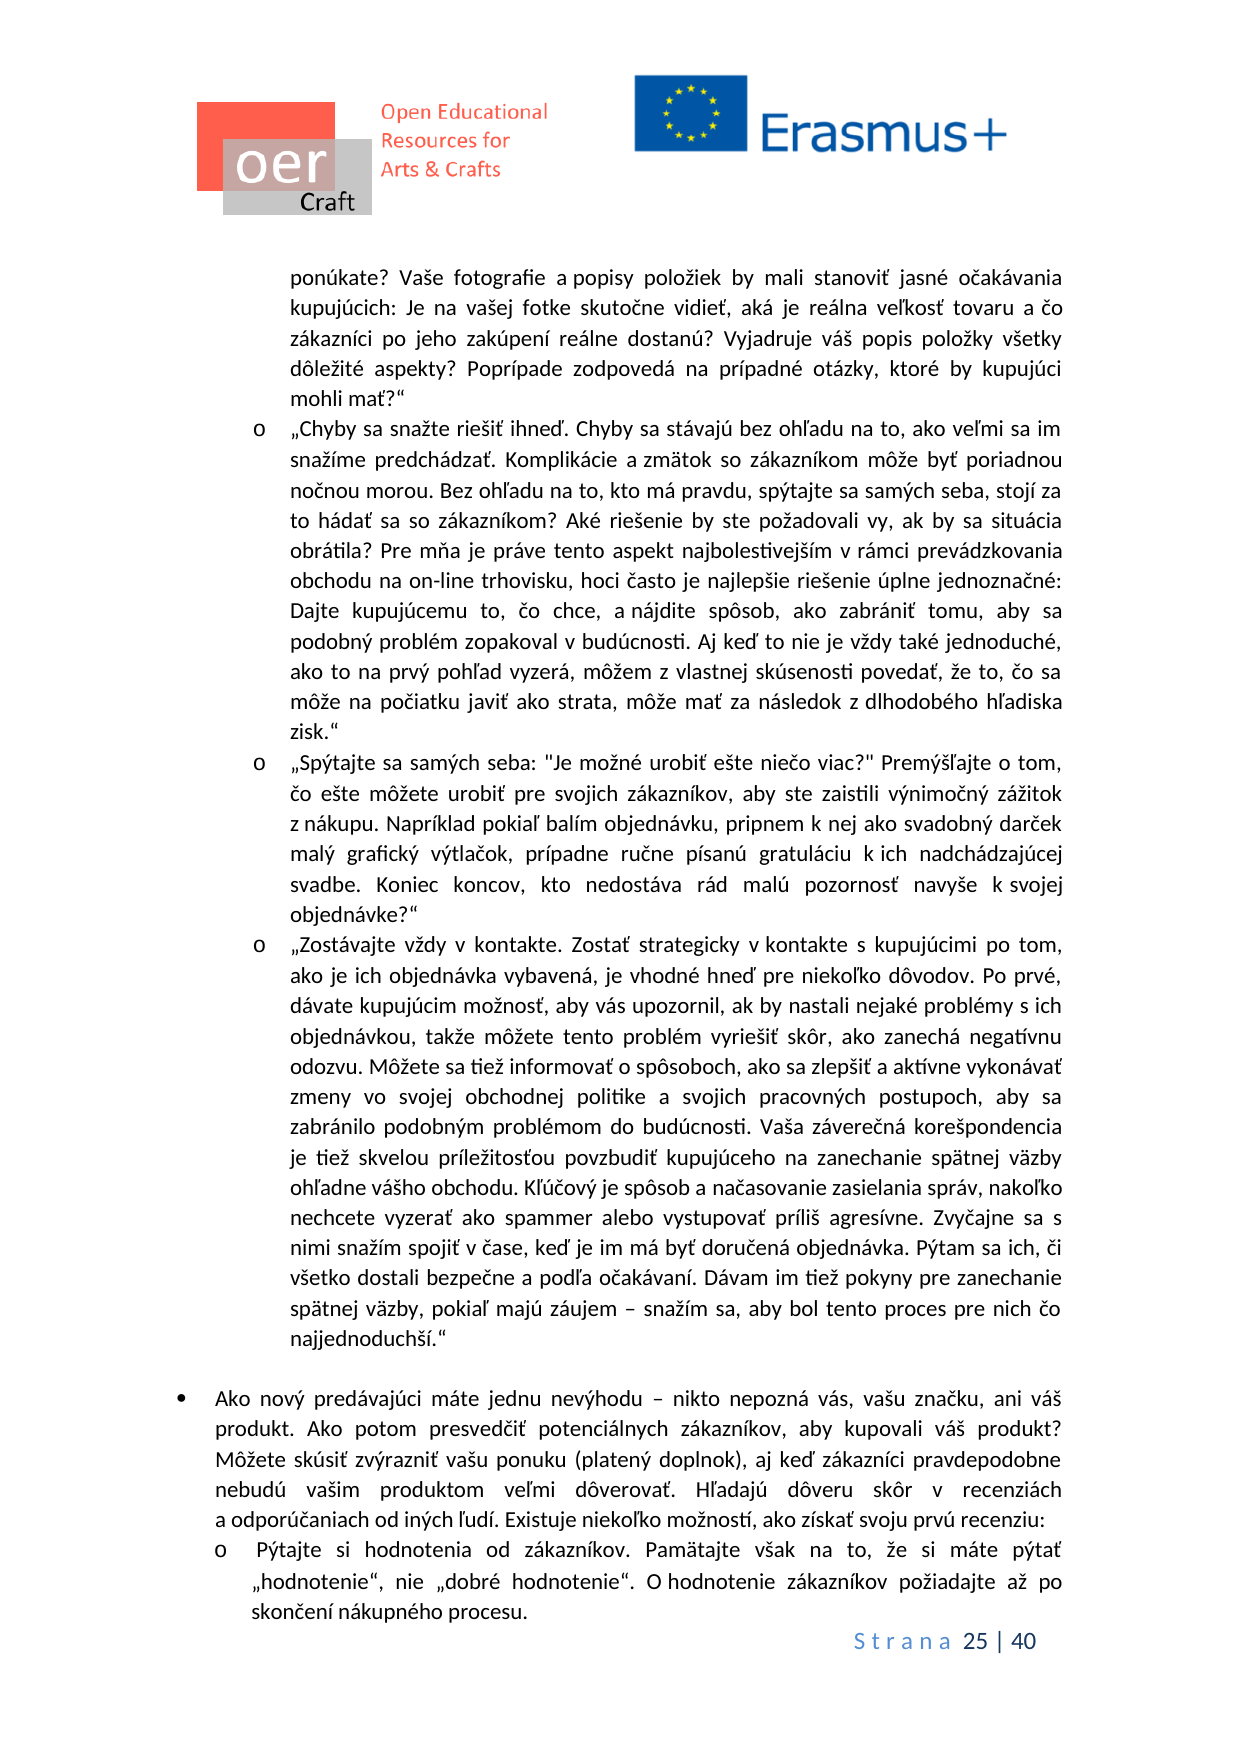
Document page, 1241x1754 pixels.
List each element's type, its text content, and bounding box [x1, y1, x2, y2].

list Ako nový predávajúci máte jednu nevýhodu – nikto nepozná vás, vašu značku, ani váš produkt. Ako potom presvedčiť potenciálnych zákazníkov, aby kupovali váš produkt? Môžete skúsiť zvýrazniť vašu ponuku (platený doplnok), aj keď zákazníci pravdepodobne nebudú vašim produktom veľmi dôverovať. Hľadajú dôveru skôr v recenziách a odporúčaniach od iných ľudí. Existuje niekoľko možností, ako získať svoju prvú recenziu: [177, 1384, 1063, 1533]
picture [188, 73, 555, 236]
picture [630, 73, 1009, 157]
list Pýtajte si hodnotenia od zákazníkov. Pamätajte však na to, že si máte pýtať „hodnotenie“, nie „dobré hodnotenie“. O hodnotenie zákazníkov požiadajte až po skončení nákupného procesu. [213, 1535, 1063, 1625]
list „Chyby sa snažte riešiť ihneď. Chyby sa stávajú bez ohľadu na to, ako veľmi sa im snažíme predchádzať. Komplikácie a zmätok so zákazníkom môže byť poriadnou nočnou morou. Bez ohľadu na to, kto má pravdu, spýtajte sa samých seba, stojí za to hádať sa so zákazníkom? Aké riešenie by ste požadovali vy, ak by sa situácia obrátila? Pre mňa je práve tento aspekt najbolestivejším v rámci prevádzkovania obchodu na on-line trhovisku, hoci často je najlepšie riešenie úplne jednoznačné: Dajte kupujúcemu to, čo chce, a nájdite spôsob, ako zabrániť tomu, aby sa podobný problém zopakoval v budúcnosti. Aj keď to nie je vždy také jednoduché, ako to na prvý pohľad vyzerá, môžem z vlastnej skúsenosti povedať, že to, čo sa môže na počiatku javiť ako strata, môže mať za následok z dlhodobého hľadiska zisk.“ [252, 414, 1063, 746]
list „Spýtajte sa samých seba: "Je možné urobiť ešte niečo viac?" Premýšľajte o tom, čo ešte môžete urobiť pre svojich zákazníkov, aby ste zaistili výnimočný zážitok z nákupu. Napríklad pokiaľ balím objednávku, pripnem k nej ako svadobný darček malý grafický výtlačok, prípadne ručne písanú gratuláciu k ich nadchádzajúcej svadbe. Koniec koncov, kto nedostáva rád malú pozornosť navyše k svojej objednávke?“ [252, 748, 1063, 928]
list „Zostávajte vždy v kontakte. Zostať strategicky v kontakte s kupujúcimi po tom, ako je ich objednávka vybavená, je vhodné hneď pre niekoľko dôvodov. Po prvé, dávate kupujúcim možnosť, aby vás upozornil, ak by nastali nejaké problémy s ich objednávkou, takže môžete tento problém vyriešiť skôr, ako zanechá negatívnu odozvu. Môžete sa tiež informovať o spôsoboch, ako sa zlepšiť a aktívne vykonávať zmeny vo svojej obchodnej politike a svojich pracovných postupoch, aby sa zabránilo podobným problémom do budúcnosti. Vaša záverečná korešpondencia je tiež skvelou príležitosťou povzbudiť kupujúceho na zanechanie spätnej väzby ohľadne vášho obchodu. Kľúčový je spôsob a načasovanie zasielania správ, nakoľko nechcete vyzerať ako spammer alebo vystupovať príliš agresívne. Zvyčajne sa s nimi snažím spojiť v čase, keď je im má byť doručená objednávka. Pýtam sa ich, či všetko dostali bezpečne a podľa očakávaní. Dávam im tiež pokyny pre zanechanie spätnej väzby, pokiaľ majú záujem – snažím sa, aby bol tento proces pre nich čo najjednoduchší.“ [252, 930, 1063, 1352]
